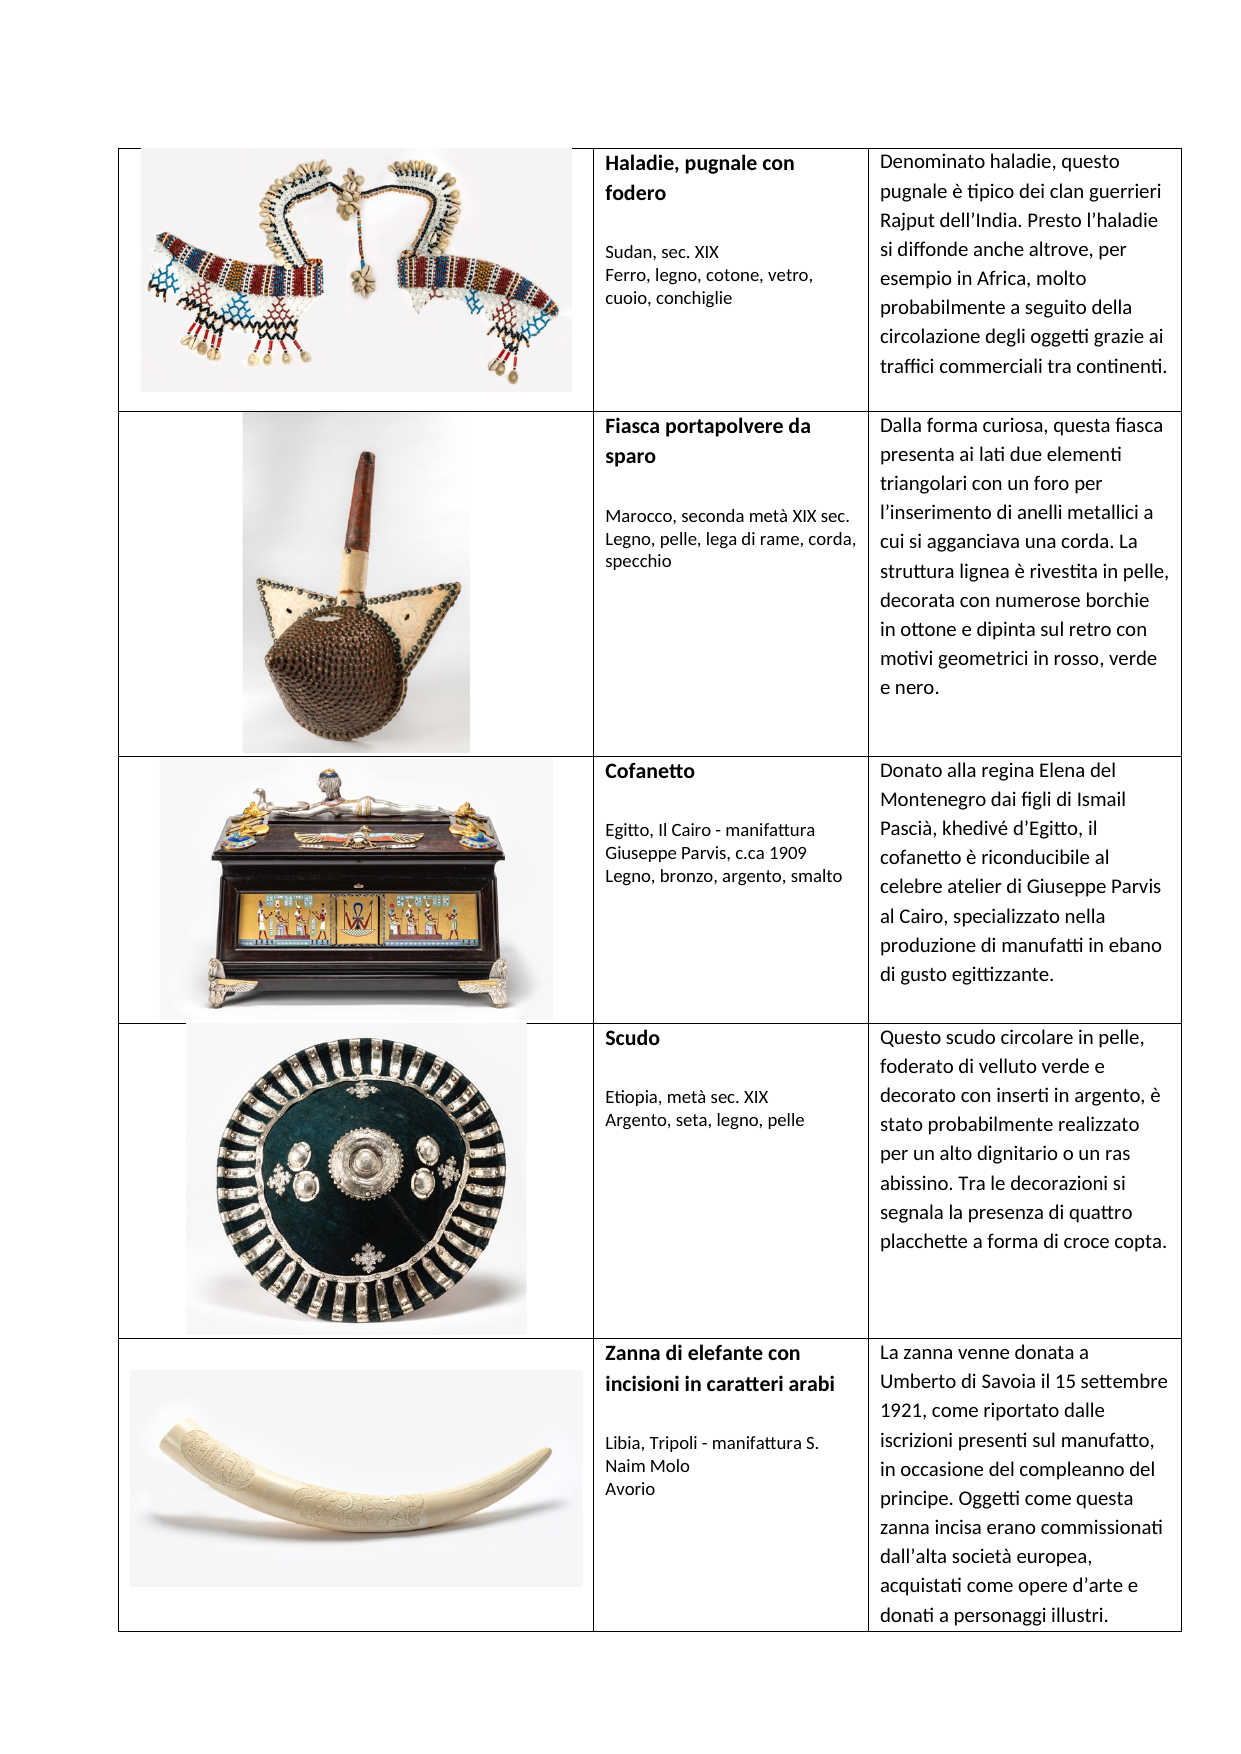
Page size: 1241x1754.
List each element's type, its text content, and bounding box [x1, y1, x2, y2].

table_cell Fiasca portapolvere da sparo Marocco, seconda metà XIX sec. Legno, pelle, lega di rame, corda, specchio [594, 412, 868, 756]
table_cell [119, 1024, 593, 1338]
table_cell Questo scudo circolare in pelle, foderato di velluto verde e decorato con inserti in argento, è stato probabilmente realizzato per un alto dignitario o un ras abissino. Tra le decorazioni si segnala la presenza di quattro placchette a forma di croce copta. [869, 1024, 1181, 1338]
table_cell Denominato haladie, questo pugnale è tipico dei clan guerrieri Rajput dell’India. Presto l’haladie si diffonde anche altrove, per esempio in Africa, molto probabilmente a seguito della circolazione degli oggetti grazie ai traffici commerciali tra continenti. [869, 149, 1181, 411]
table_cell Cofanetto Egitto, Il Cairo - manifattura Giuseppe Parvis, c.ca 1909 Legno, bronzo, argento, smalto [594, 757, 868, 1023]
table_cell [119, 149, 593, 411]
table_cell Dalla forma curiosa, questa fiasca presenta ai lati due elementi triangolari con un foro per l’inserimento di anelli metallici a cui si agganciava una corda. La struttura lignea è rivestita in pelle, decorata con numerose borchie in ottone e dipinta sul retro con motivi geometrici in rosso, verde e nero. [869, 412, 1181, 756]
table_cell [119, 412, 593, 756]
table_cell Zanna di elefante con incisioni in caratteri arabi Libia, Tripoli - manifattura S. Naim Molo Avorio [594, 1339, 868, 1631]
table_cell [119, 1339, 593, 1631]
table_cell La zanna venne donata a Umberto di Savoia il 15 settembre 1921, come riportato dalle iscrizioni presenti sul manufatto, in occasione del compleanno del principe. Oggetti come questa zanna incisa erano commissionati dall’alta società europea, acquistati come opere d’arte e donati a personaggi illustri. [869, 1339, 1181, 1631]
picture [242, 412, 470, 753]
table_cell Haladie, pugnale con fodero Sudan, sec. XIX Ferro, legno, cotone, vetro, cuoio, conchiglie [594, 149, 868, 411]
table_cell Scudo Etiopia, metà sec. XIX Argento, seta, legno, pelle [594, 1024, 868, 1338]
picture [186, 1023, 527, 1335]
picture [159, 757, 553, 1020]
table_cell [119, 757, 593, 1023]
table_cell Donato alla regina Elena del Montenegro dai figli di Ismail Pascià, khedivé d’Egitto, il cofanetto è riconducibile al celebre atelier di Giuseppe Parvis al Cairo, specializzato nella produzione di manufatti in ebano di gusto egittizzante. [869, 757, 1181, 1023]
picture [129, 1370, 583, 1587]
picture [140, 148, 572, 392]
